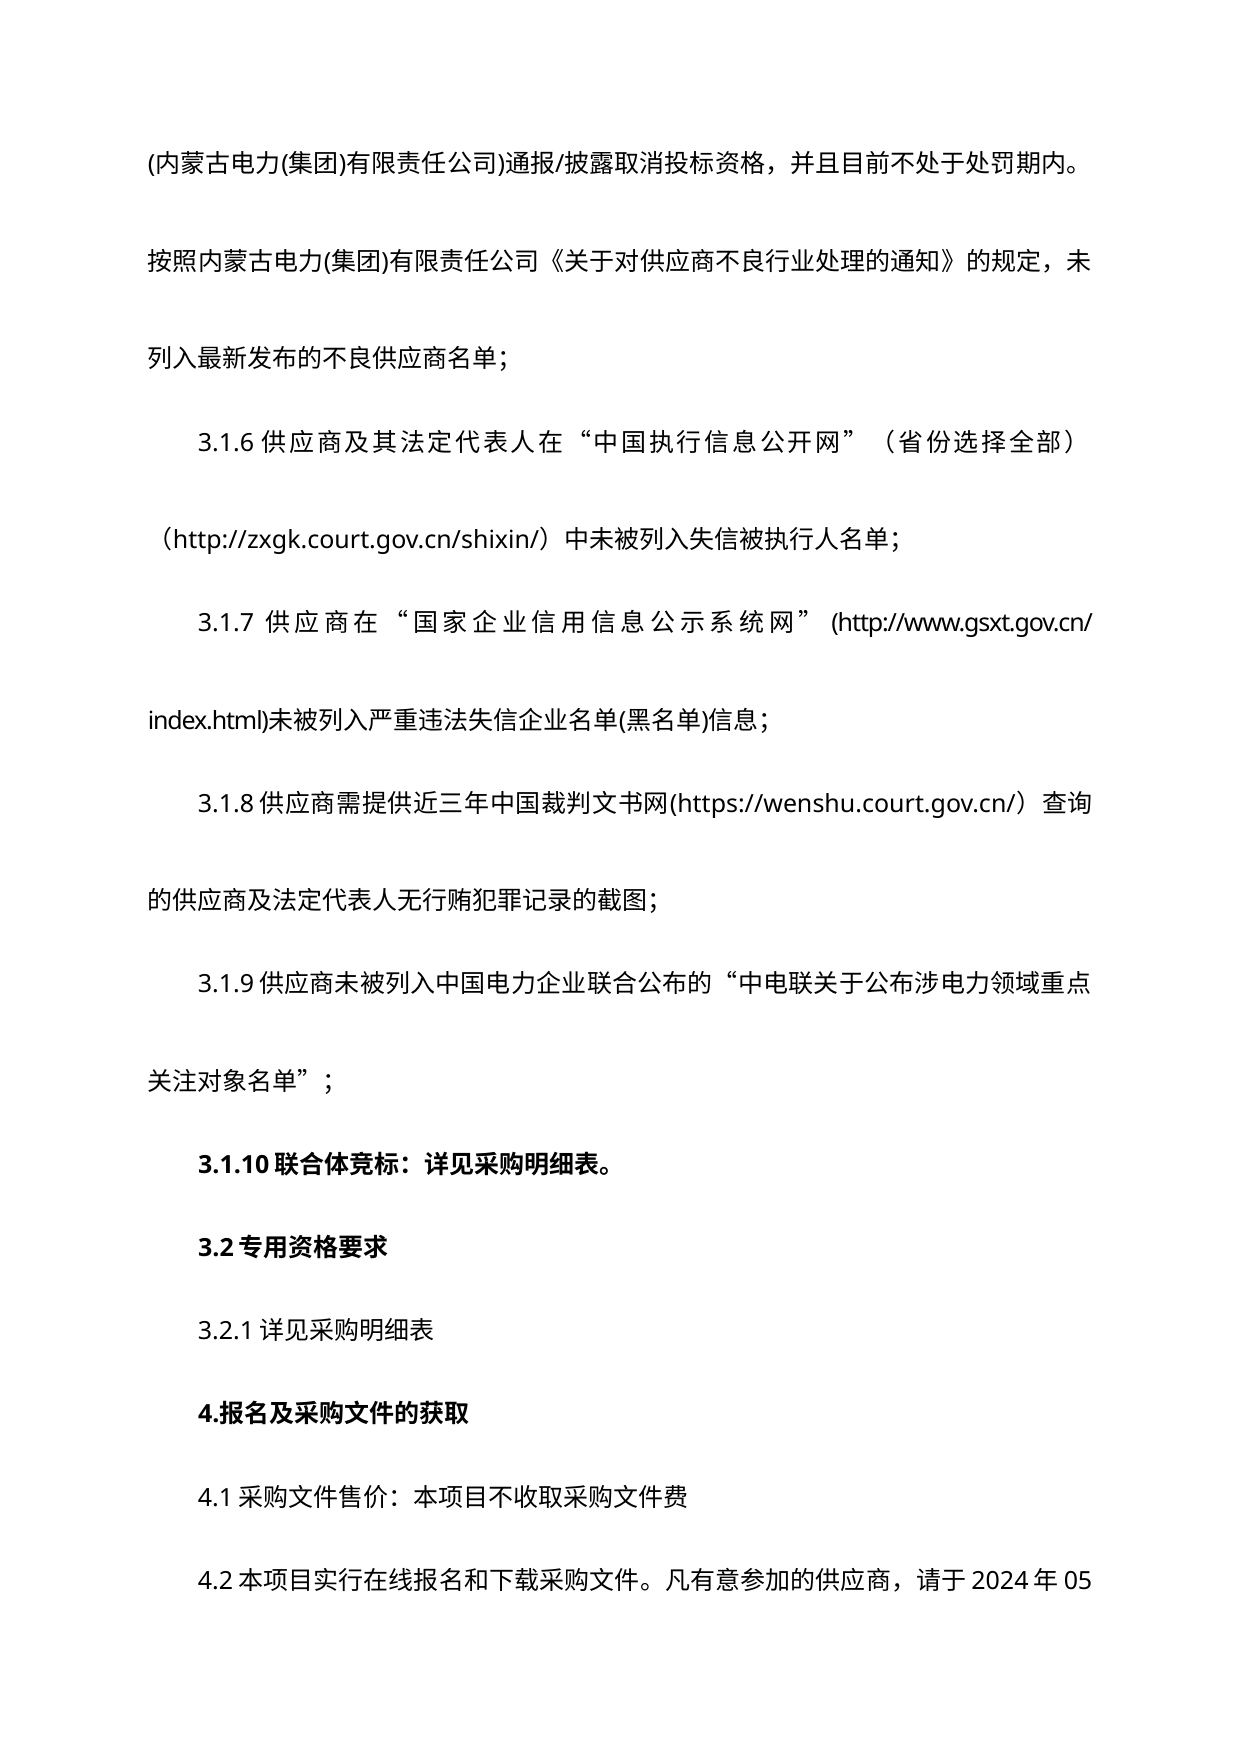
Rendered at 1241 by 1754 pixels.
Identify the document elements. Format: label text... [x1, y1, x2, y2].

text 3.1.10联合体竞标：详见采购明细表。 [148, 1130, 1093, 1195]
text 3.1.6供应商及其法定代表人在“中国执行信息公开网”（省份选择全部）（http://zxgk.court.gov.cn/shixin/）中未被列入失信被执行人名单； [148, 408, 1093, 570]
text 3.2.1详见采购明细表 [148, 1296, 1093, 1361]
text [148, 129, 1093, 389]
text 3.2专用资格要求 [148, 1213, 1093, 1278]
text 3.1.8供应商需提供近三年中国裁判文书网(https://wenshu.court.gov.cn/）查询的供应商及法定代表人无行贿犯罪记录的截图； [148, 769, 1093, 931]
text 3.1.7供应商在“国家企业信用信息公示系统网”(http://www.gsxt.gov.cn/index.html)未被列入严重违法失信企业名单(黑名单)信息； [148, 588, 1093, 751]
list 4.报名及采购文件的获取 [148, 1379, 1093, 1444]
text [148, 1546, 1093, 1611]
text 3.1.9供应商未被列入中国电力企业联合公布的“中电联关于公布涉电力领域重点关注对象名单”； [148, 949, 1093, 1112]
text 4.1采购文件售价：本项目不收取采购文件费 [148, 1463, 1093, 1528]
